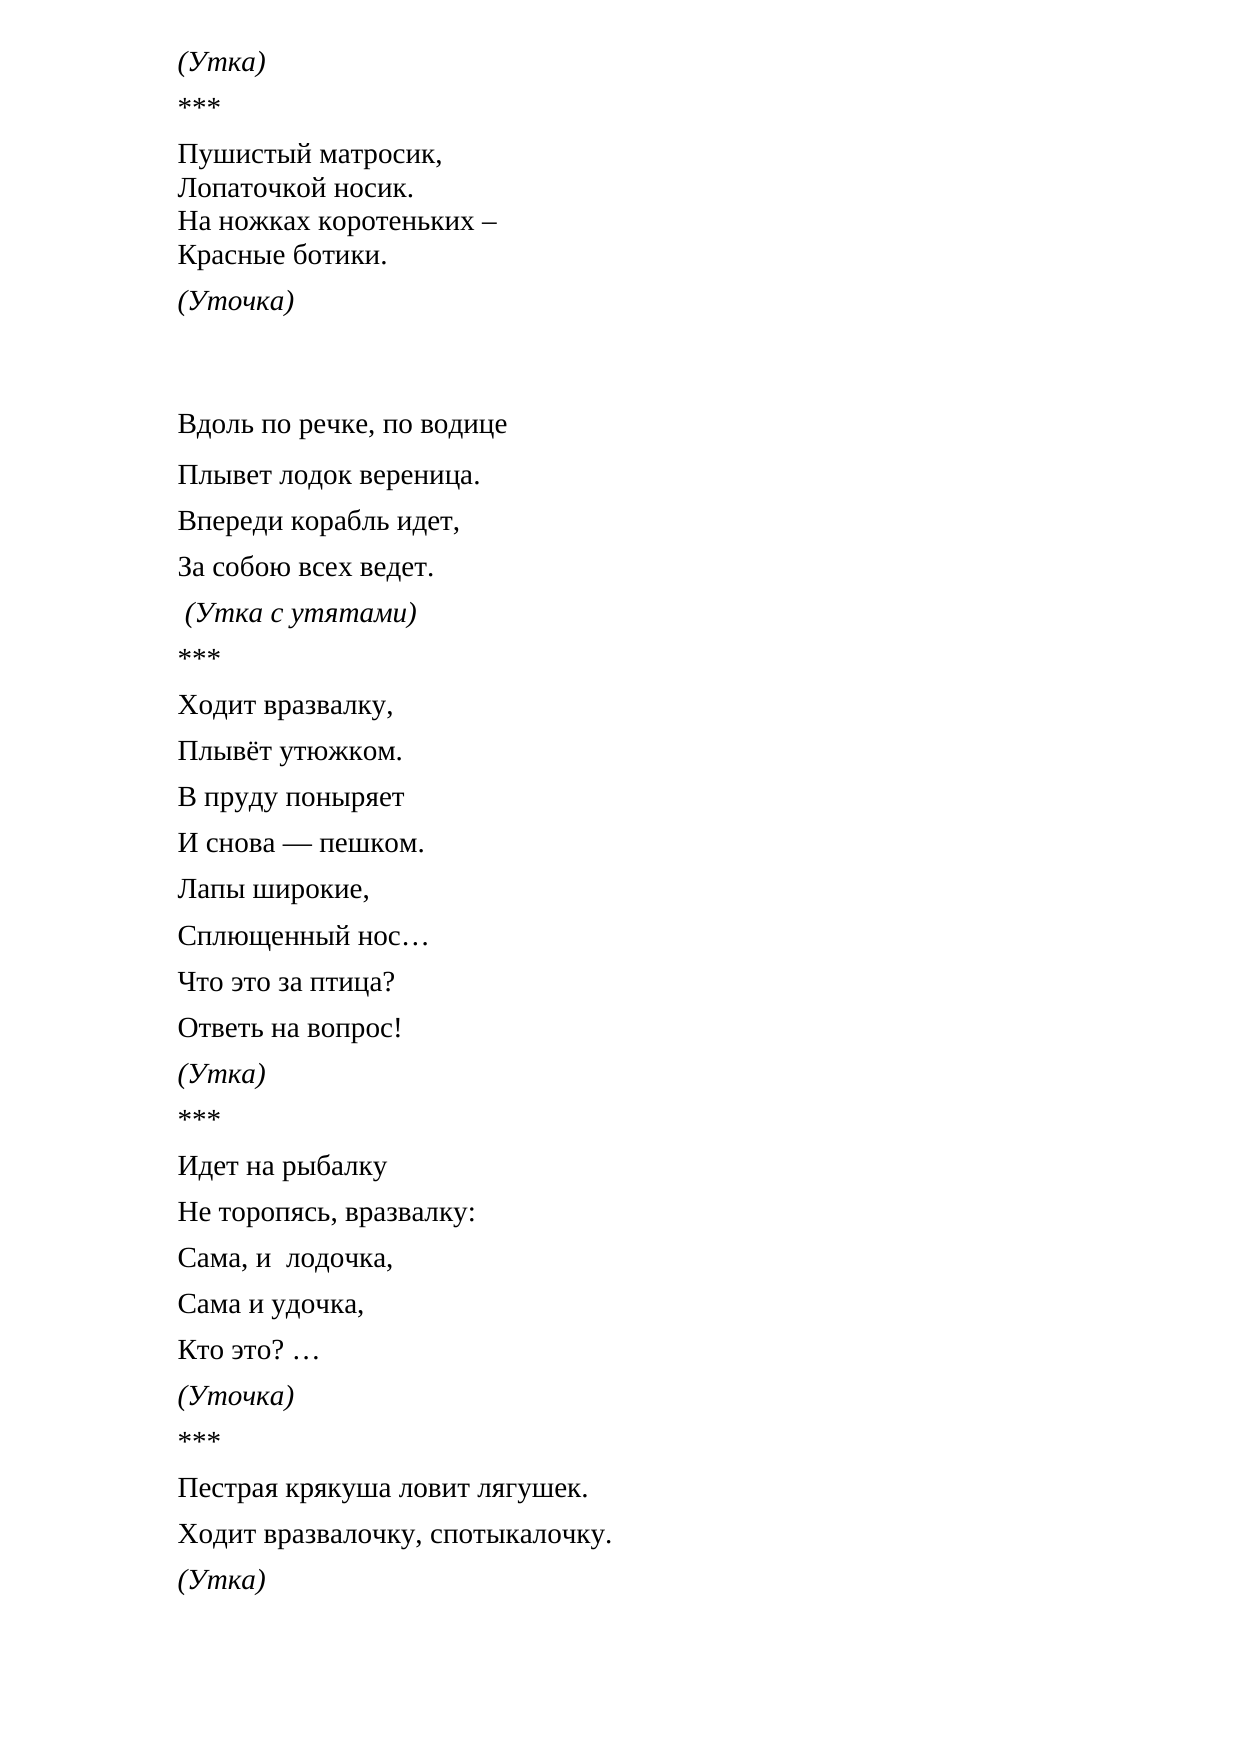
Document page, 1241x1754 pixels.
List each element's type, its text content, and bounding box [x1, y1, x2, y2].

text Впереди корабль идет, [177, 503, 1152, 537]
text В пруду поныряет [177, 779, 1152, 813]
text *** [177, 641, 1152, 675]
text *** [177, 1424, 1152, 1458]
text *** [177, 1102, 1152, 1135]
text Сама и удочка, [177, 1286, 1152, 1319]
text (Утка) [177, 1562, 1152, 1596]
text Кто это? … [177, 1332, 1152, 1366]
text И снова — пешком. [177, 826, 1152, 859]
text Ходит вразвалочку, спотыкалочку. [177, 1516, 1152, 1550]
text Пестрая крякуша ловит лягушек. [177, 1470, 1152, 1504]
text Идет на рыбалку [177, 1148, 1152, 1181]
text Пушистый матросик, Лопаточкой носик. На ножках коротеньких – Красные ботики. [177, 136, 1152, 271]
text (Утка) [177, 44, 1152, 78]
text Сама, и лодочка, [177, 1240, 1152, 1273]
text (Уточка) [177, 283, 1152, 317]
text Плывёт утюжком. [177, 733, 1152, 767]
text (Утка) [177, 1056, 1152, 1089]
text Лапы широкие, [177, 872, 1152, 905]
text *** [177, 90, 1152, 124]
text Сплющенный нос… [177, 918, 1152, 951]
text Плывет лодок вереница. [177, 457, 1152, 491]
text Ходит вразвалку, [177, 687, 1152, 721]
text (Утка с утятами) [177, 595, 1152, 629]
text Вдоль по речке, по водице [177, 329, 1152, 440]
text Не торопясь, вразвалку: [177, 1194, 1152, 1227]
text За собою всех ведет. [177, 549, 1152, 583]
text Что это за птица? [177, 964, 1152, 997]
text Ответь на вопрос! [177, 1010, 1152, 1043]
text (Уточка) [177, 1378, 1152, 1412]
